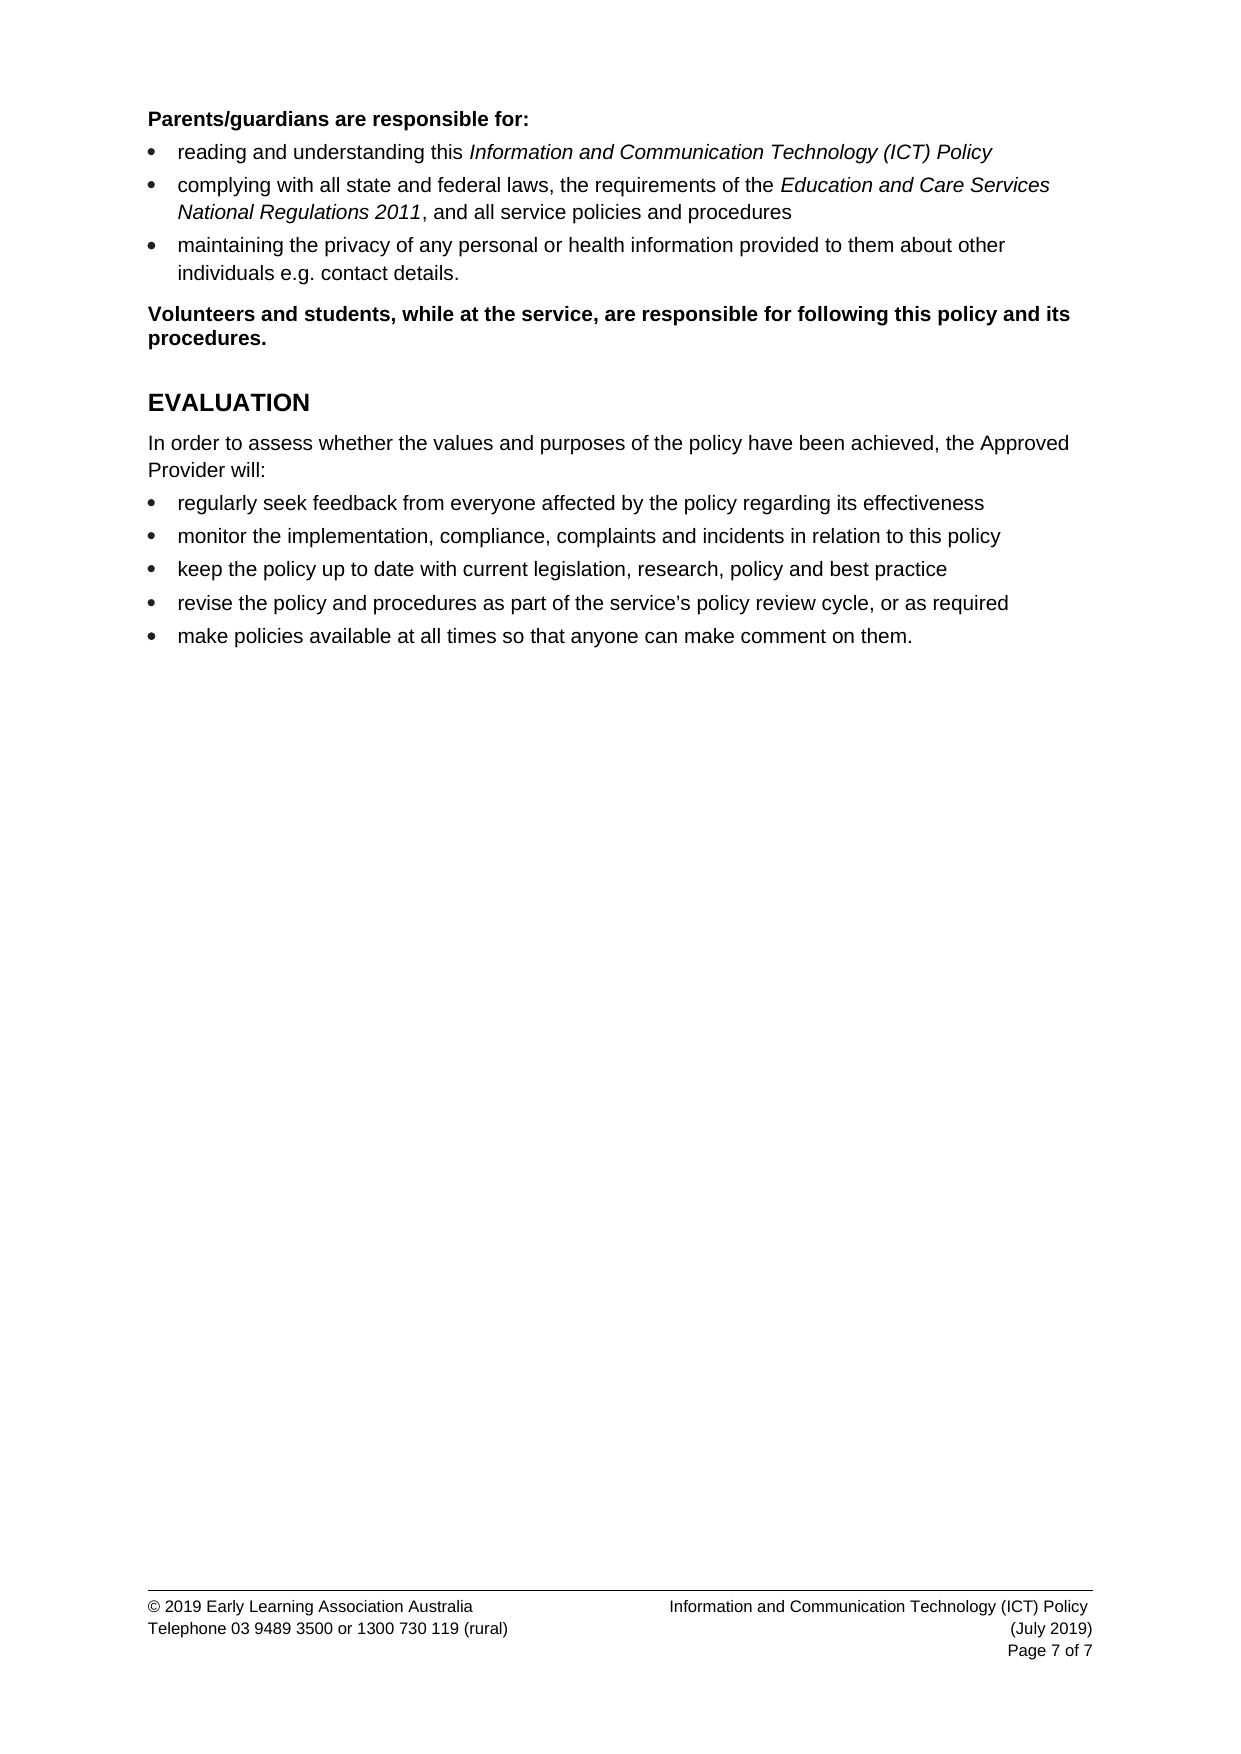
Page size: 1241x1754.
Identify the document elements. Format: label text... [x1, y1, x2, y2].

subtitle Volunteers and students, while at the service, are responsible for following this policy and its procedures. [148, 302, 1092, 350]
text reading and understanding this Information and Communication Technology (ICT) Policy [148, 137, 1092, 164]
text revise the policy and procedures as part of the service’s policy review cycle, or as required [148, 588, 1092, 615]
subtitle Parents/guardians are responsible for: [148, 106, 1092, 130]
text make policies available at all times so that anyone can make comment on them. [148, 621, 1092, 648]
text monitor the implementation, compliance, complaints and incidents in relation to this policy [148, 521, 1092, 548]
text keep the policy up to date with current legislation, research, policy and best practice [148, 554, 1092, 581]
text maintaining the privacy of any personal or health information provided to them about other individuals e.g. contact details. [148, 230, 1092, 284]
text regularly seek feedback from everyone affected by the policy regarding its effectiveness [148, 488, 1092, 515]
subtitle Evaluation [148, 388, 1092, 417]
text In order to assess whether the values and purposes of the policy have been achieved, the Approved Provider will: [148, 427, 1092, 481]
text complying with all state and federal laws, the requirements of the Education and Care Services National Regulations 2011, and all service policies and procedures [148, 170, 1092, 224]
